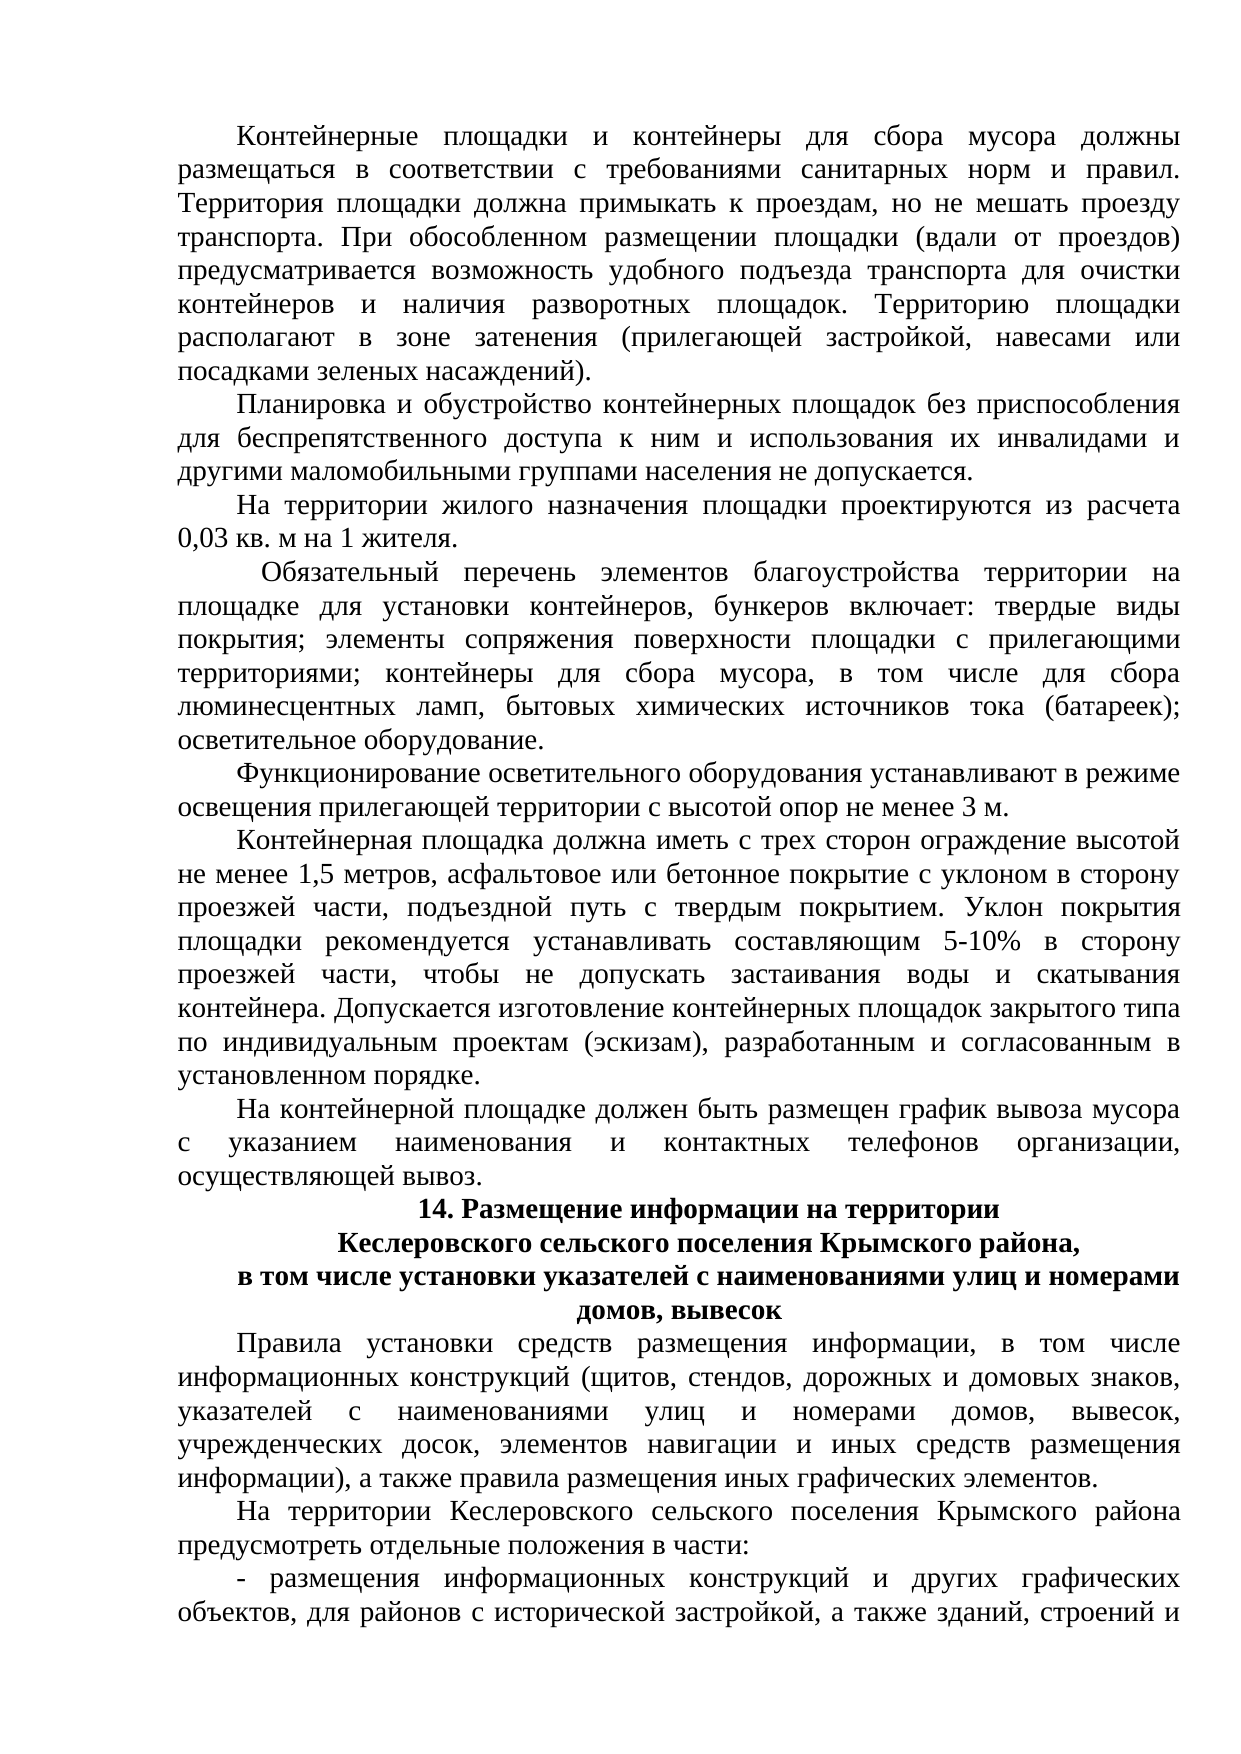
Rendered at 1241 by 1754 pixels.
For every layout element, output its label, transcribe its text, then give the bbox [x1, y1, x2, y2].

text Контейнерные площадки и контейнеры для сбора мусора должны размещаться в соответствии с требованиями санитарных норм и правил. Территория площадки должна примыкать к проездам, но не мешать проезду транспорта. При обособленном размещении площадки (вдали от проездов) предусматривается возможность удобного подъезда транспорта для очистки контейнеров и наличия разворотных площадок. Территорию площадки располагают в зоне затенения (прилегающей застройкой, навесами или посадками зеленых насаждений). [177, 118, 1181, 386]
text Правила установки средств размещения информации, в том числе информационных конструкций (щитов, стендов, дорожных и домовых знаков, указателей с наименованиями улиц и номерами домов, вывесок, учрежденческих досок, элементов навигации и иных средств размещения информации), а также правила размещения иных графических элементов. [177, 1326, 1181, 1493]
text Планировка и обустройство контейнерных площадок без приспособления для беспрепятственного доступа к ним и использования их инвалидами и другими маломобильными группами населения не допускается. [177, 386, 1181, 487]
text 14. Размещение информации на территории [177, 1191, 1181, 1225]
text Контейнерная площадка должна иметь с трех сторон ограждение высотой не менее 1,5 метров, асфальтовое или бетонное покрытие с уклоном в сторону проезжей части, подъездной путь с твердым покрытием. Уклон покрытия площадки рекомендуется устанавливать составляющим 5-10% в сторону проезжей части, чтобы не допускать застаивания воды и скатывания контейнера. Допускается изготовление контейнерных площадок закрытого типа по индивидуальным проектам (эскизам), разработанным и согласованным в установленном порядке. [177, 822, 1181, 1091]
text Обязательный перечень элементов благоустройства территории на площадке для установки контейнеров, бункеров включает: твердые виды покрытия; элементы сопряжения поверхности площадки с прилегающими территориями; контейнеры для сбора мусора, в том числе для сбора люминесцентных ламп, бытовых химических источников тока (батареек); осветительное оборудование. [177, 554, 1181, 755]
text в том числе установки указателей с наименованиями улиц и номерами домов, вывесок [177, 1258, 1181, 1326]
text Кеслеровского сельского поселения Крымского района, [177, 1225, 1181, 1258]
text Функционирование осветительного оборудования устанавливают в режиме освещения прилегающей территории с высотой опор не менее 3 м. [177, 755, 1181, 822]
text На территории жилого назначения площадки проектируются из расчета 0,03 кв. м на 1 жителя. [177, 487, 1181, 554]
text На контейнерной площадке должен быть размещен график вывоза мусора с указанием наименования и контактных телефонов организации, осуществляющей вывоз. [177, 1091, 1181, 1191]
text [177, 1560, 1181, 1627]
text На территории Кеслеровского сельского поселения Крымского района предусмотреть отдельные положения в части: [177, 1493, 1181, 1560]
